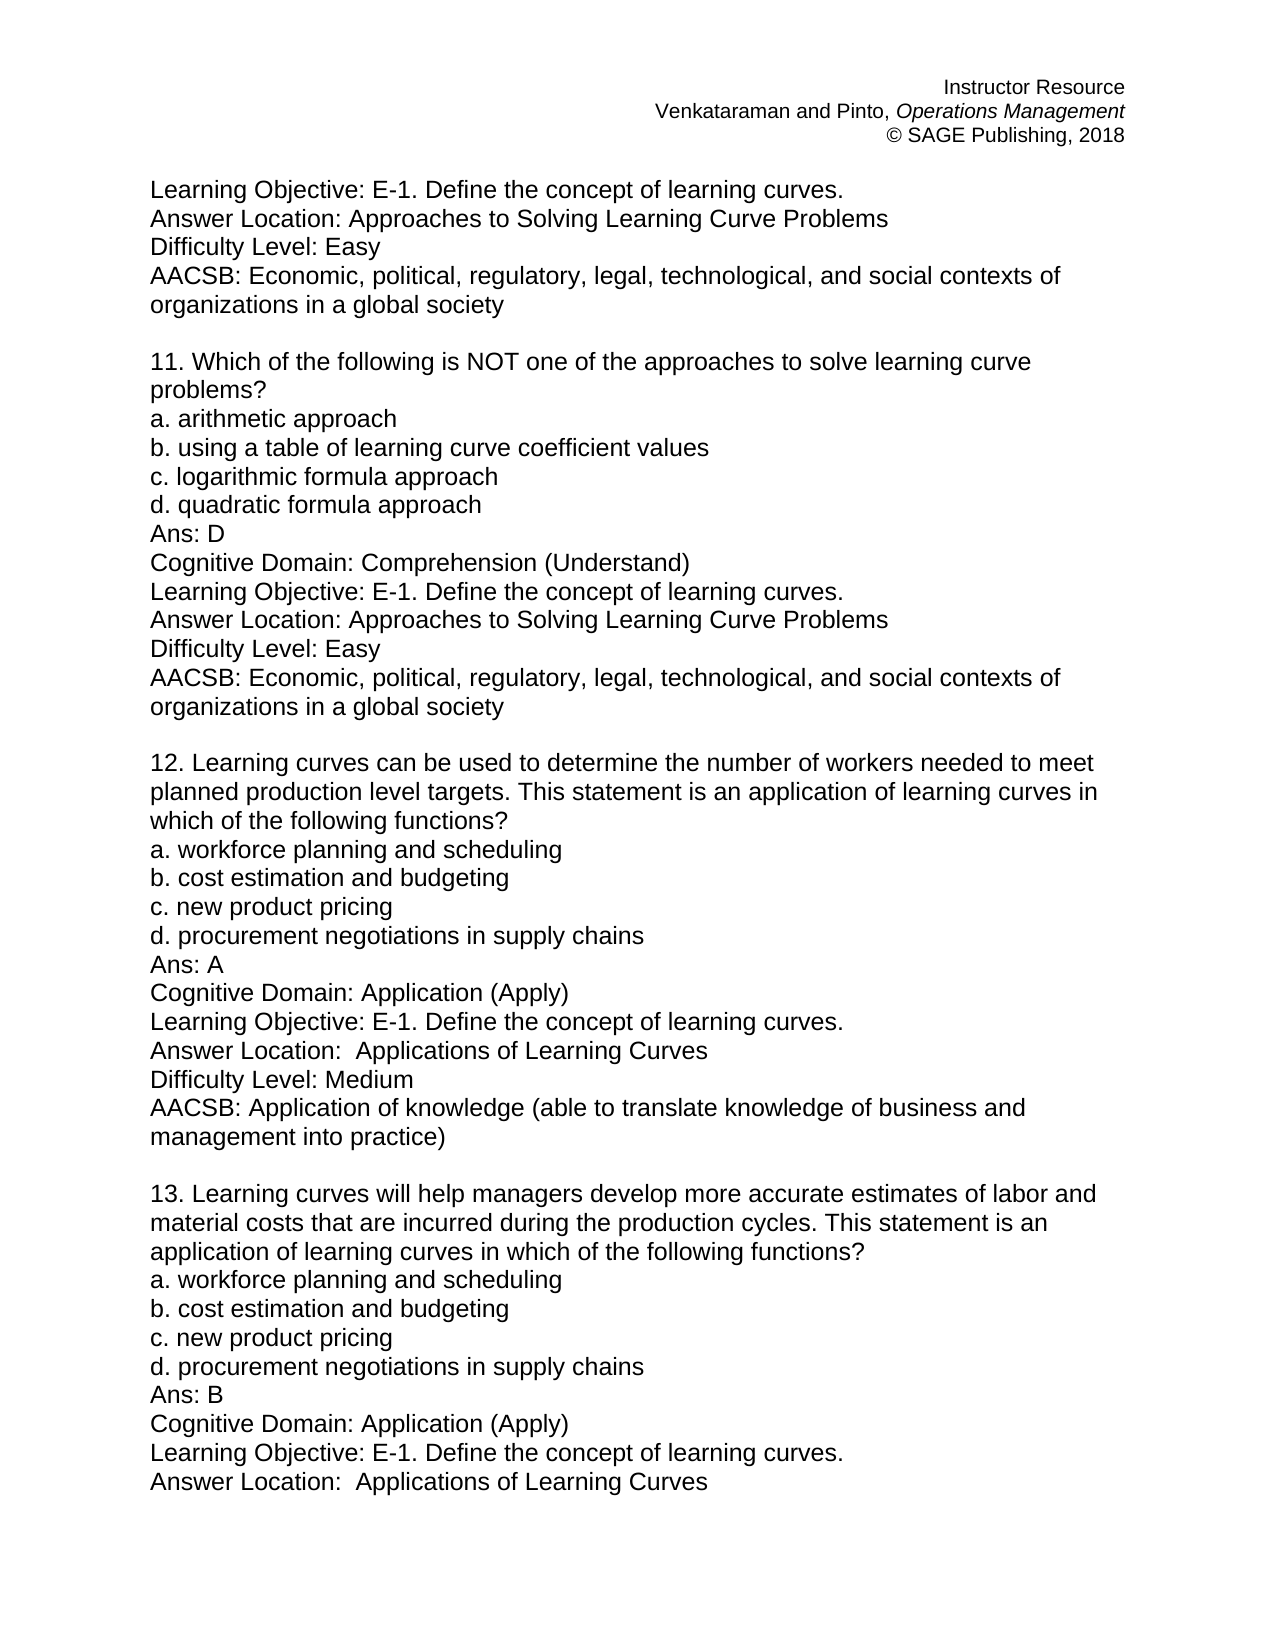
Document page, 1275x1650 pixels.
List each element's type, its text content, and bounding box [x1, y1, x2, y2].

text d. procurement negotiations in supply chains [150, 921, 1125, 950]
text Answer Location: Applications of Learning Curves [150, 1466, 1125, 1495]
text Cognitive Domain: Comprehension (Understand) [150, 548, 1125, 577]
text Answer Location: Applications of Learning Curves [150, 1036, 1125, 1065]
text Difficulty Level: Easy [150, 634, 1125, 663]
text Cognitive Domain: Application (Apply) [150, 978, 1125, 1007]
text Difficulty Level: Medium [150, 1065, 1125, 1093]
text a. workforce planning and scheduling [150, 835, 1125, 863]
text Ans: A [150, 950, 1125, 978]
text Difficulty Level: Easy [150, 232, 1125, 261]
text c. logarithmic formula approach [150, 462, 1125, 490]
text a. workforce planning and scheduling [150, 1265, 1125, 1294]
text Learning Objective: E-1. Define the concept of learning curves. [150, 577, 1125, 605]
text d. quadratic formula approach [150, 490, 1125, 519]
text a. arithmetic approach [150, 404, 1125, 433]
text 11. Which of the following is NOT one of the approaches to solve learning curve problems? [150, 347, 1125, 404]
text Learning Objective: E-1. Define the concept of learning curves. [150, 175, 1125, 204]
text 12. Learning curves can be used to determine the number of workers needed to meet planned production level targets. This statement is an application of learning curves in which of the following functions? [150, 748, 1125, 835]
text Ans: B [150, 1380, 1125, 1409]
text c. new product pricing [150, 892, 1125, 921]
text Learning Objective: E-1. Define the concept of learning curves. [150, 1438, 1125, 1466]
text AACSB: Application of knowledge (able to translate knowledge of business and management into practice) [150, 1093, 1125, 1151]
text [150, 261, 1125, 319]
text b. cost estimation and budgeting [150, 863, 1125, 892]
text Learning Objective: E-1. Define the concept of learning curves. [150, 1007, 1125, 1036]
text AACSB: Economic, political, regulatory, legal, technological, and social contexts of organizations in a global society [150, 663, 1125, 720]
text 13. Learning curves will help managers develop more accurate estimates of labor and material costs that are incurred during the production cycles. This statement is an application of learning curves in which of the following functions? [150, 1179, 1125, 1265]
text b. using a table of learning curve coefficient values [150, 433, 1125, 462]
text c. new product pricing [150, 1323, 1125, 1351]
text Ans: D [150, 519, 1125, 548]
text Cognitive Domain: Application (Apply) [150, 1409, 1125, 1438]
text Answer Location: Approaches to Solving Learning Curve Problems [150, 204, 1125, 232]
text Answer Location: Approaches to Solving Learning Curve Problems [150, 605, 1125, 634]
text d. procurement negotiations in supply chains [150, 1351, 1125, 1380]
text b. cost estimation and budgeting [150, 1294, 1125, 1323]
